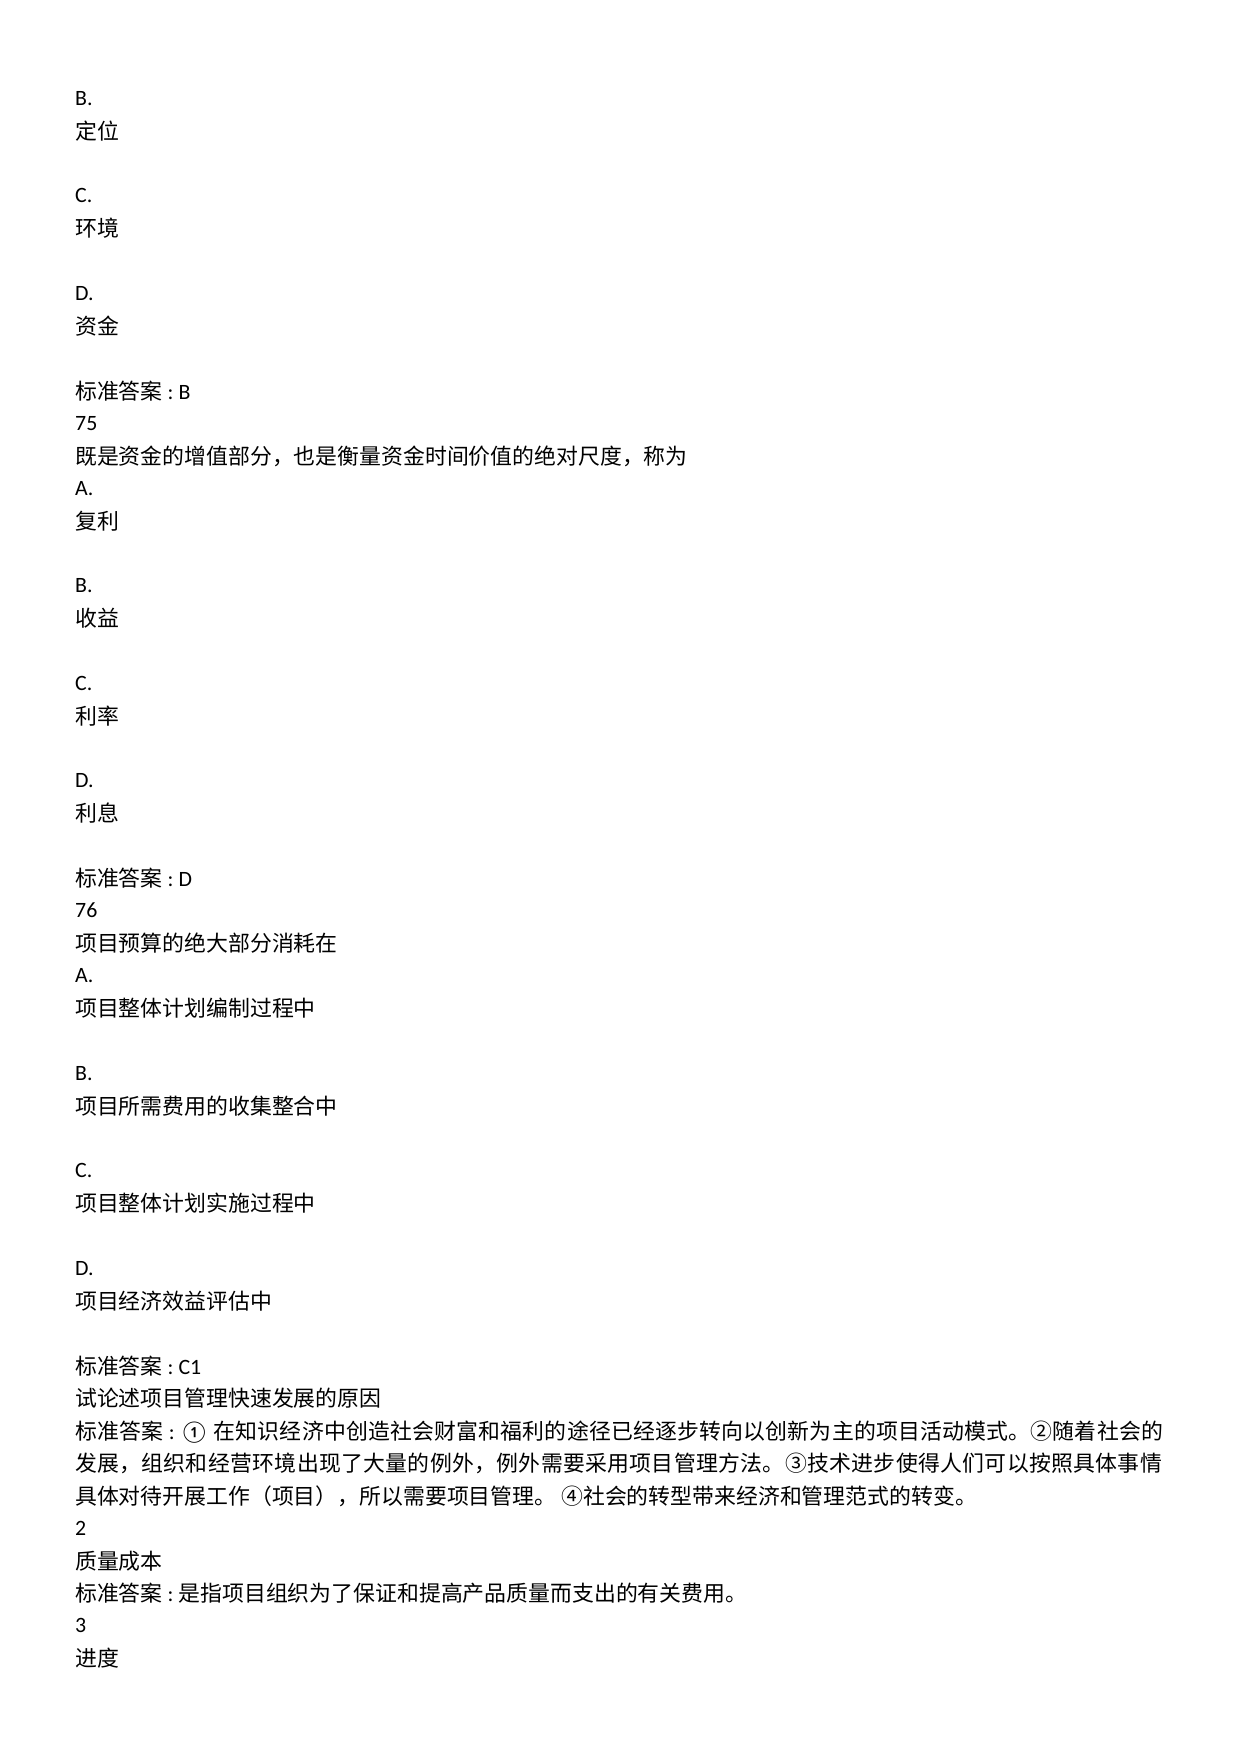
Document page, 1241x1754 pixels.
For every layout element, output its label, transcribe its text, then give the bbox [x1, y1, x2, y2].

text 既是资金的增值部分，也是衡量资金时间价值的绝对尺度，称为 [75, 438, 1165, 471]
text 75 [75, 406, 1165, 438]
text 进度 [75, 1641, 1165, 1673]
text 2 [75, 1511, 1165, 1543]
text C. [75, 1153, 1165, 1186]
text 项目整体计划实施过程中 [75, 1186, 1165, 1218]
text 标准答案 : B [75, 373, 1165, 406]
text 项目经济效益评估中 [75, 1283, 1165, 1316]
text 标准答案 : 是指项目组织为了保证和提高产品质量而支出的有关费用。 [75, 1576, 1165, 1608]
text 项目预算的绝大部分消耗在 [75, 926, 1165, 958]
text B. [75, 568, 1165, 601]
text 试论述项目管理快速发展的原因 [75, 1381, 1165, 1413]
text 利息 [75, 796, 1165, 828]
text 标准答案 : C1 [75, 1348, 1165, 1381]
text 标准答案 : D [75, 861, 1165, 893]
text 76 [75, 893, 1165, 926]
text B. [75, 81, 1165, 113]
text C. [75, 178, 1165, 211]
text D. [75, 1251, 1165, 1283]
text 3 [75, 1608, 1165, 1641]
text B. [75, 1056, 1165, 1088]
text 项目整体计划编制过程中 [75, 991, 1165, 1023]
text D. [75, 763, 1165, 796]
text 收益 [75, 601, 1165, 633]
text 利率 [75, 698, 1165, 731]
text 环境 [75, 211, 1165, 243]
text 资金 [75, 308, 1165, 341]
text 复利 [75, 503, 1165, 536]
text 项目所需费用的收集整合中 [75, 1088, 1165, 1121]
text C. [75, 666, 1165, 698]
text D. [75, 276, 1165, 308]
text 定位 [75, 113, 1165, 146]
text 标准答案 : ①在知识经济中创造社会财富和福利的途径已经逐步转向以创新为主的项目活动模式。②随着社会的发展，组织和经营环境出现了大量的例外，例外需要采用项目管理方法。③技术进步使得人们可以按照具体事情具体对待开展工作（项目），所以需要项目管理。 ④社会的转型带来经济和管理范式的转变。 [75, 1413, 1165, 1511]
text A. [75, 471, 1165, 503]
text A. [75, 958, 1165, 991]
text 质量成本 [75, 1543, 1165, 1576]
